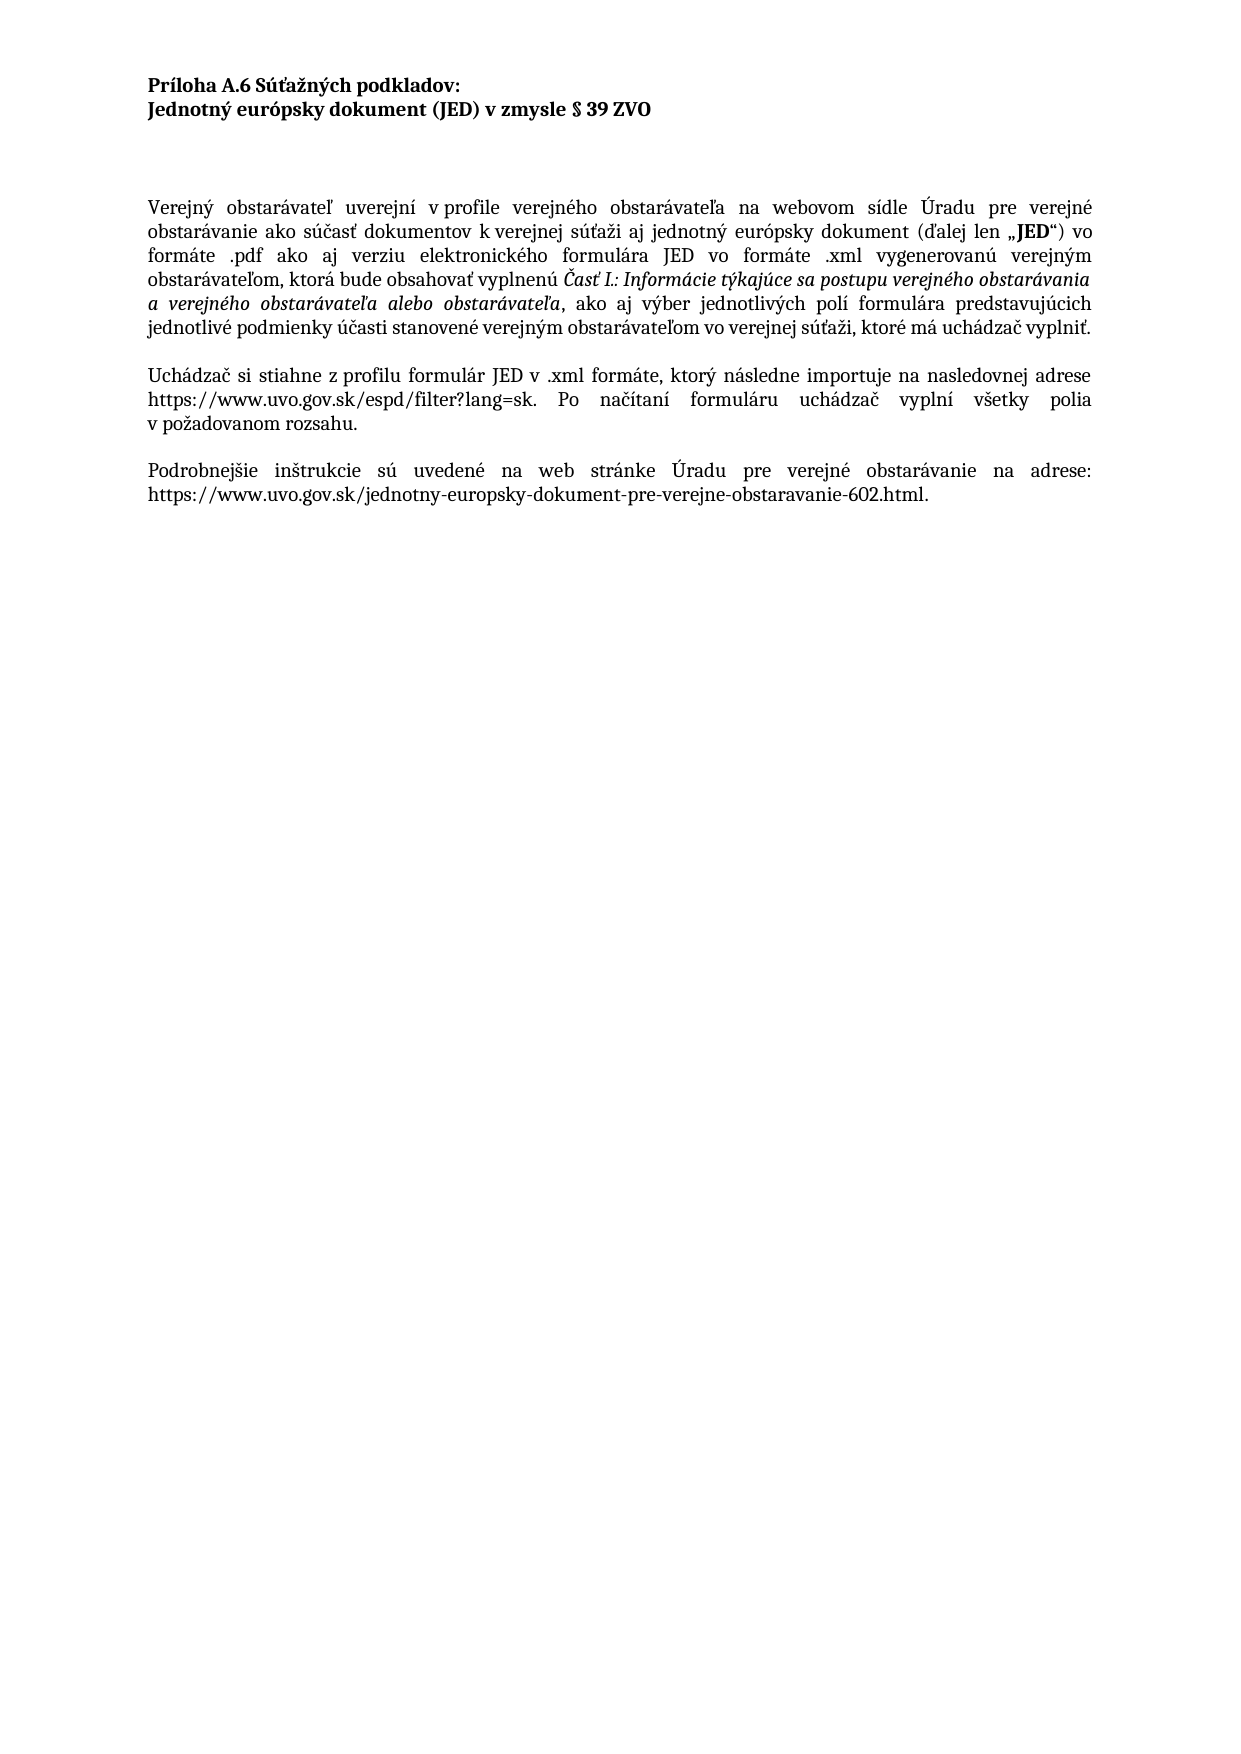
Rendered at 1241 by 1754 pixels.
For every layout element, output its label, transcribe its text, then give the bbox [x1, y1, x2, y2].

text Podrobnejšie inštrukcie sú uvedené na web stránke Úradu pre verejné obstarávanie na adrese: https://www.uvo.gov.sk/jednotny-europsky-dokument-pre-verejne-obstaravanie-602.html. [148, 459, 1093, 507]
text Uchádzač si stiahne z profilu formulár JED v .xml formáte, ktorý následne importuje na nasledovnej adrese https://www.uvo.gov.sk/espd/filter?lang=sk. Po načítaní formuláru uchádzač vyplní všetky polia v požadovanom rozsahu. [148, 363, 1093, 435]
text Verejný obstarávateľ uverejní v profile verejného obstarávateľa na webovom sídle Úradu pre verejné obstarávanie ako súčasť dokumentov k verejnej súťaži aj jednotný európsky dokument (ďalej len „JED“) vo formáte .pdf ako aj verziu elektronického formulára JED vo formáte .xml vygenerovanú verejným obstarávateľom, ktorá bude obsahovať vyplnenú Časť I.: Informácie týkajúce sa postupu verejného obstarávania a verejného obstarávateľa alebo obstarávateľa, ako aj výber jednotlivých polí formulára predstavujúcich jednotlivé podmienky účasti stanovené verejným obstarávateľom vo verejnej súťaži, ktoré má uchádzač vyplniť. [148, 196, 1093, 339]
